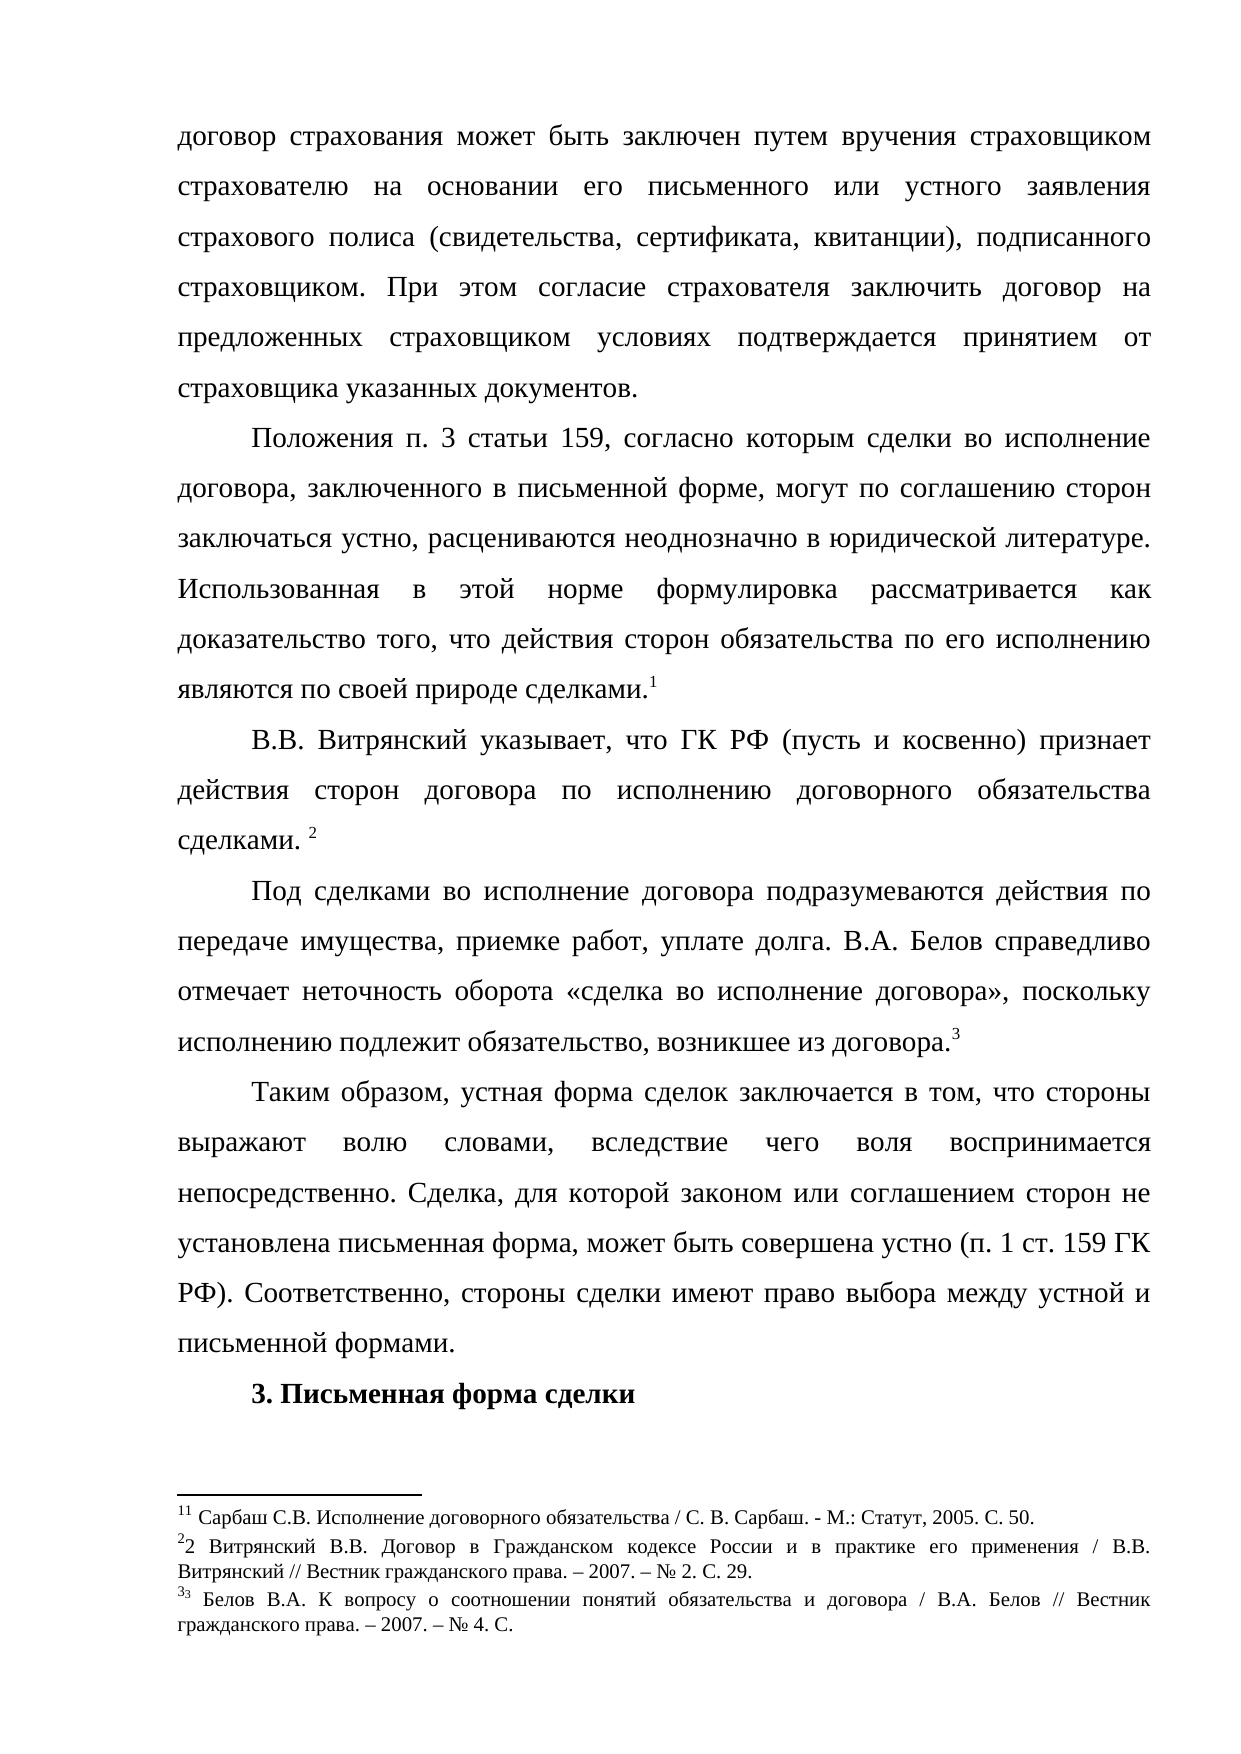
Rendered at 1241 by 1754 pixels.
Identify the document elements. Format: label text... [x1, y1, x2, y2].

text Положения п. 3 статьи 159, согласно которым сделки во исполнение договора, заключенного в письменной форме, могут по соглашению сторон заключаться устно, расцениваются неоднозначно в юридической литературе. Использованная в этой норме формулировка рассматривается как доказательство того, что действия сторон обязательства по его исполнению являются по своей природе сделками.1 [177, 420, 1152, 705]
text Таким образом, устная форма сделок заключается в том, что стороны выражают волю словами, вследствие чего воля воспринимается непосредственно. Сделка, для которой законом или соглашением сторон не установлена письменная форма, может быть совершена устно (п. 1 ст. 159 ГК РФ). Соответственно, стороны сделки имеют право выбора между устной и письменной формами. [177, 1074, 1152, 1359]
text Под сделками во исполнение договора подразумеваются действия по передаче имущества, приемке работ, уплате долга. В.А. Белов справедливо отмечает неточность оборота «сделка во исполнение договора», поскольку исполнению подлежит обязательство, возникшее из договора.3 [177, 873, 1152, 1057]
text В.В. Витрянский указывает, что ГК РФ (пусть и косвенно) признает действия сторон договора по исполнению договорного обязательства сделками. 2 [177, 722, 1152, 856]
text 3. Письменная форма сделки [177, 1376, 1152, 1409]
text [177, 118, 1152, 403]
